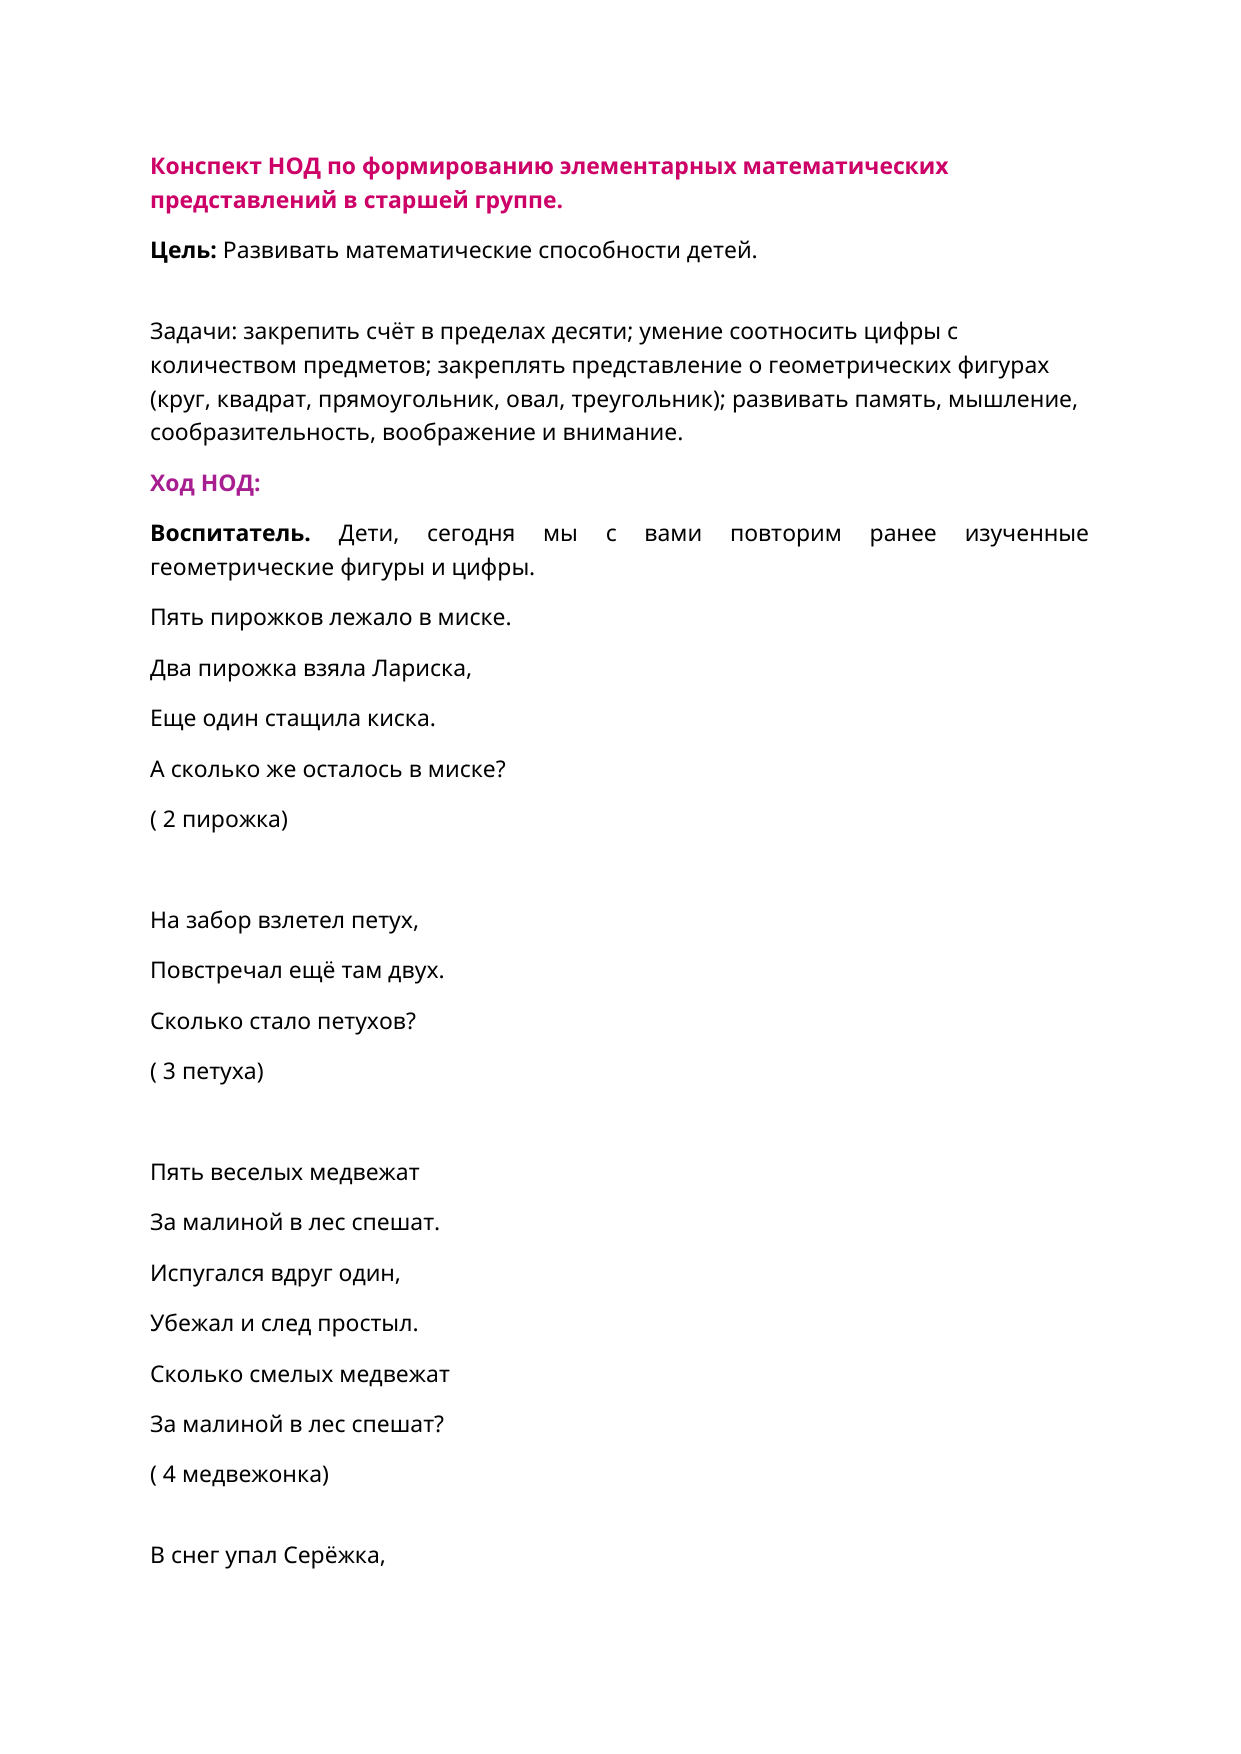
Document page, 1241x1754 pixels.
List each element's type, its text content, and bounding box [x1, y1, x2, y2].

text За малиной в лес спешат? [150, 1408, 1090, 1439]
text Пять веселых медвежат [150, 1156, 1090, 1187]
text Сколько стало петухов? [150, 1005, 1090, 1036]
text ( 2 пирожка) [150, 803, 1090, 834]
text Еще один стащила киска. [150, 702, 1090, 733]
text Убежал и след простыл. [150, 1307, 1090, 1338]
text Конспект НОД по формированию элементарных математических представлений в старшей группе. [150, 150, 1090, 215]
text На забор взлетел петух, [150, 904, 1090, 935]
text Цель: Развивать математические способности детей. [150, 234, 1090, 265]
text Сколько смелых медвежат [150, 1358, 1090, 1389]
text А сколько же осталось в миске? [150, 753, 1090, 784]
text Повстречал ещё там двух. [150, 954, 1090, 986]
text Воспитатель. Дети, сегодня мы с вами повторим ранее изученные геометрические фигуры и цифры. [150, 517, 1090, 582]
text ( 3 петуха) [150, 1055, 1090, 1086]
text За малиной в лес спешат. [150, 1206, 1090, 1238]
text Задачи: закрепить счёт в пределах десяти; умение соотносить цифры с количеством предметов; закреплять представление о геометрических фигурах (круг, квадрат, прямоугольник, овал, треугольник); развивать память, мышление, сообразительность, воображение и внимание. [150, 284, 1090, 448]
text Ход НОД: [150, 467, 1090, 498]
text Пять пирожков лежало в миске. [150, 601, 1090, 633]
text Испугался вдруг один, [150, 1257, 1090, 1288]
text В снег упал Серёжка, [150, 1509, 1090, 1571]
text Два пирожка взяла Лариска, [150, 652, 1090, 683]
text ( 4 медвежонка) [150, 1458, 1090, 1490]
